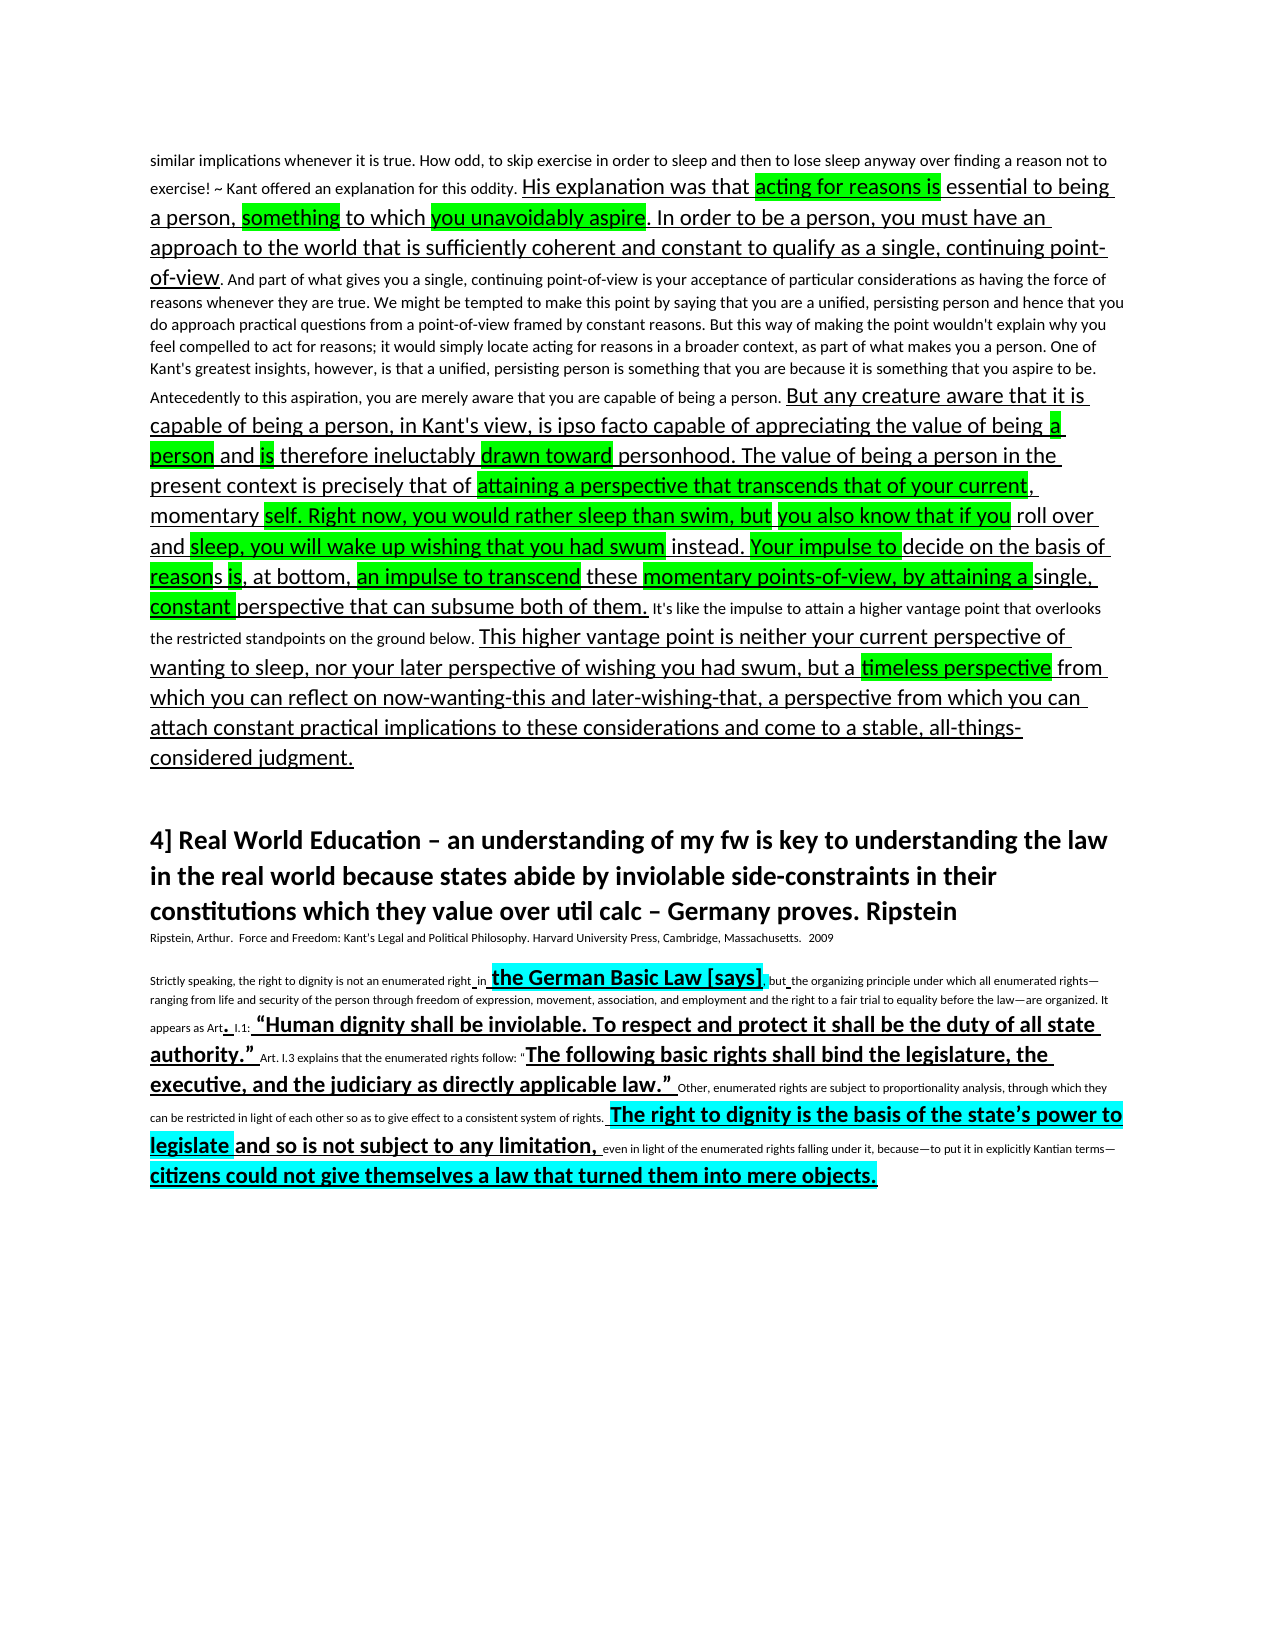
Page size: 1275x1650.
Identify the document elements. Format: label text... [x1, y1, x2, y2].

text Ripstein, Arthur. Force and Freedom: Kant’s Legal and Political Philosophy. Harvard University Press, Cambridge, Massachusetts. 2009 [150, 930, 1125, 946]
subtitle 4] Real World Education – an understanding of my fw is key to understanding the law in the real world because states abide by inviolable side-constraints in their constitutions which they value over util calc – Germany proves. Ripstein [150, 823, 1125, 928]
text Strictly speaking, the right to dignity is not an enumerated right in the German Basic Law [says], but the organizing principle under which all enumerated rights—ranging from life and security of the person through freedom of expression, movement, association, and employment and the right to a fair trial to equality before the law—are organized. It appears as Art. I.1: “Human dignity shall be inviolable. To respect and protect it shall be the duty of all state authority.” Art. I.3 explains that the enumerated rights follow: “The following basic rights shall bind the legislature, the executive, and the judiciary as directly applicable law.” Other, enumerated rights are subject to proportionality analysis, through which they can be restricted in light of each other so as to give effect to a consistent system of rights. The right to dignity is the basis of the state’s power to legislate and so is not subject to any limitation, even in light of the enumerated rights falling under it, because—to put it in explicitly Kantian terms—citizens could not give themselves a law that turned them into mere objects. [150, 963, 1125, 1189]
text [150, 150, 1125, 771]
